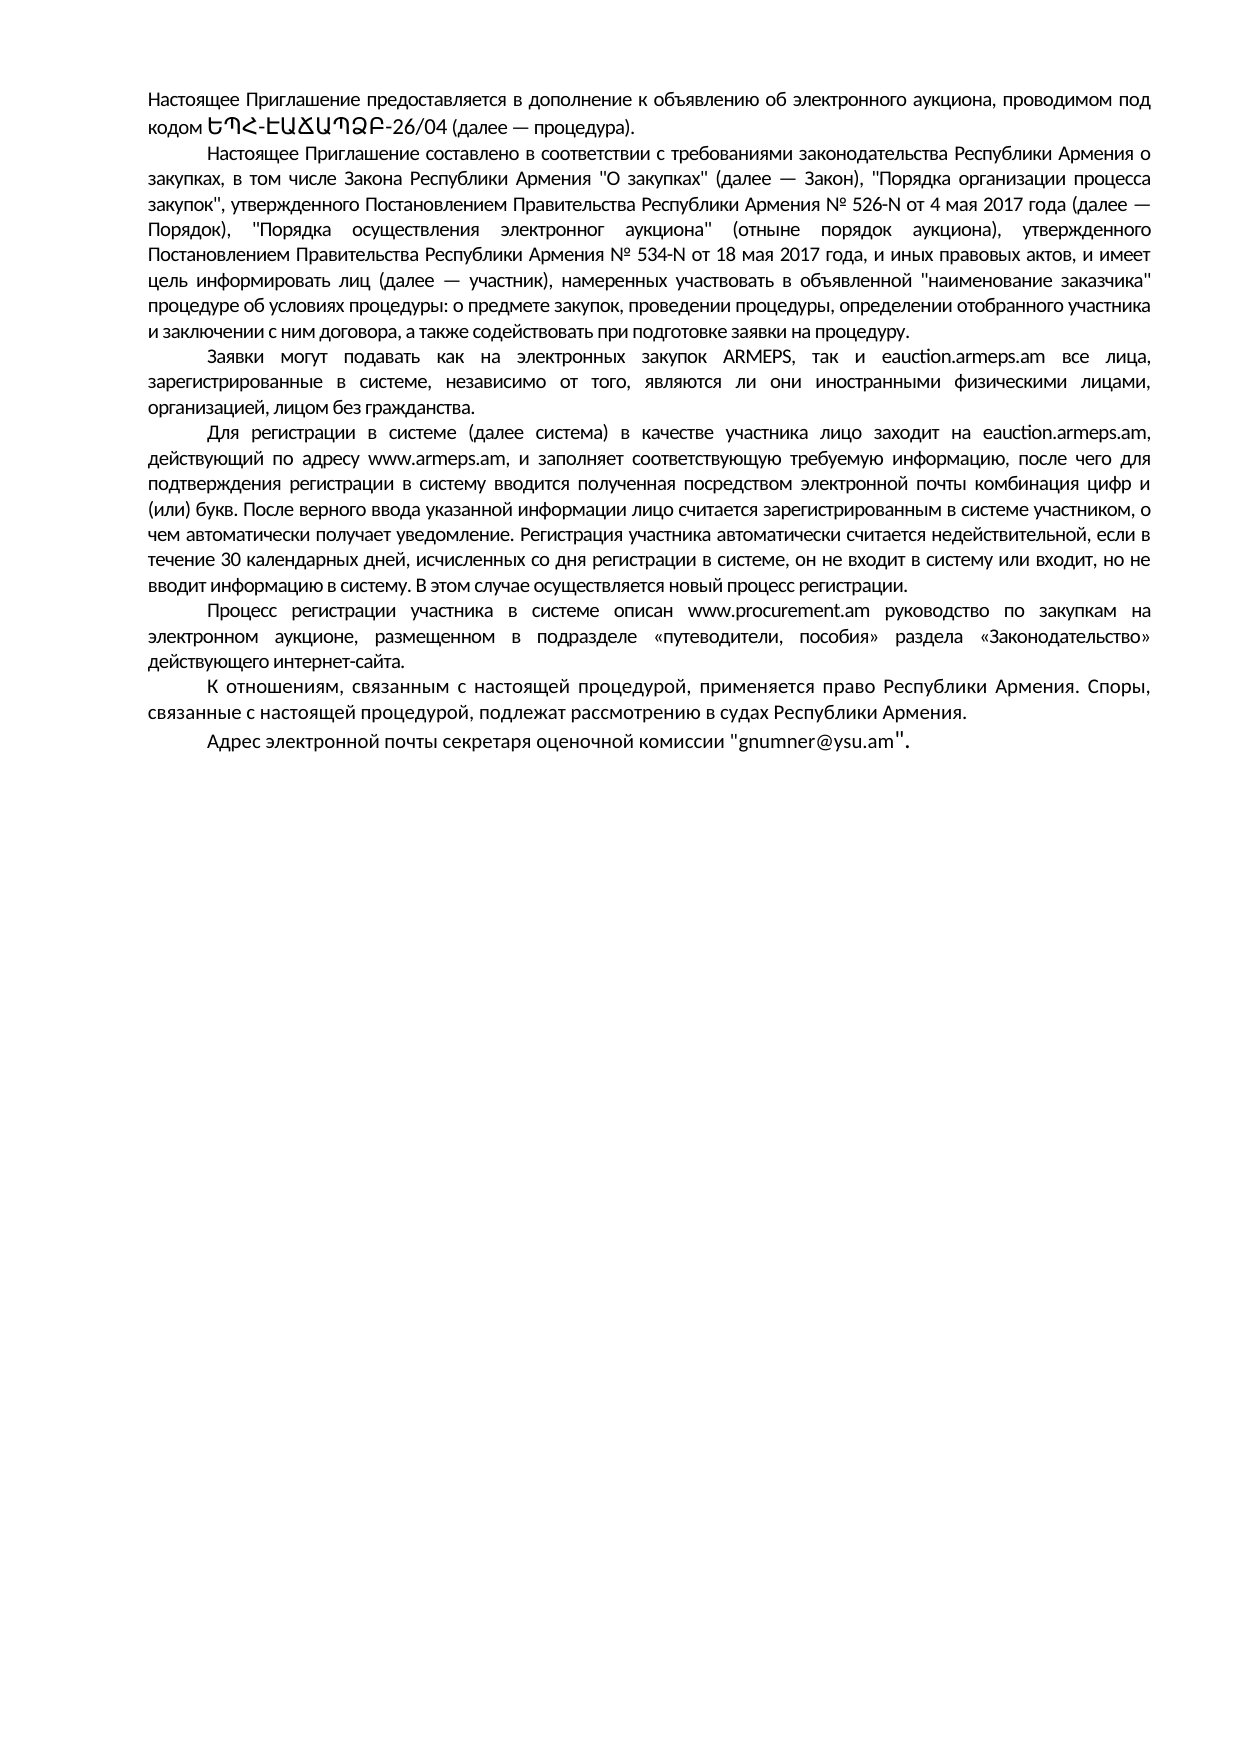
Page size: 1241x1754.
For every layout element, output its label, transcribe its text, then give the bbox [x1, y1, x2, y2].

text Настоящее Приглашение предоставляется в дополнение к объявлению об электронного аукциона, проводимом под кодом ԵՊՀ-ԷԱՃԱՊՁԲ-26/04 (далее — процедура). [148, 86, 1152, 140]
text Настоящее Приглашение составлено в соответствии с требованиями законодательства Республики Армения о закупках, в том числе Закона Республики Армения "О закупках" (далее — Закон), "Порядка организации процесса закупок", утвержденного Постановлением Правительства Республики Армения № 526-N от 4 мая 2017 года (далее — Порядок), "Порядка осуществления электронног аукциона" (отныне порядок аукциона), утвержденного Постановлением Правительства Республики Армения № 534-N от 18 мая 2017 года, и иных правовых актов, и имеет цель информировать лиц (далее — участник), намеренных участвовать в объявленной "наименование заказчика" процедуре об условиях процедуры: о предмете закупок, проведении процедуры, определении отобранного участника и заключении с ним договора, а также содействовать при подготовке заявки на процедуру. [148, 140, 1152, 343]
text Заявки могут подавать как на электронных закупок ARMEPS, так и eauction.armeps.am все лица, зарегистрированные в системе, независимо от того, являются ли они иностранными физическими лицами, организацией, лицом без гражданства. [148, 343, 1152, 419]
text Адрес электронной почты секретаря оценочной комиссии "gnumner@ysu.am". [148, 724, 1152, 755]
text Процесс регистрации участника в системе описан www.procurement.am руководство по закупкам на электронном аукционе, размещенном в подразделе «путеводители, пособия» раздела «Законодательство» действующего интернет-сайта. [148, 597, 1152, 674]
text К отношениям, связанным с настоящей процедурой, применяется право Республики Армения. Споры, связанные с настоящей процедурой, подлежат рассмотрению в судах Республики Армения. [148, 674, 1152, 724]
text Для регистрации в системе (далее система) в качестве участника лицо заходит на eauction.armeps.am, действующий по адресу www.armeps.am, и заполняет соответствующую требуемую информацию, после чего для подтверждения регистрации в систему вводится полученная посредством электронной почты комбинация цифр и (или) букв. После верного ввода указанной информации лицо считается зарегистрированным в системе участником, о чем автоматически получает уведомление. Регистрация участника автоматически считается недействительной, если в течение 30 календарных дней, исчисленных со дня регистрации в системе, он не входит в систему или входит, но не вводит информацию в систему. В этом случае осуществляется новый процесс регистрации. [148, 419, 1152, 597]
